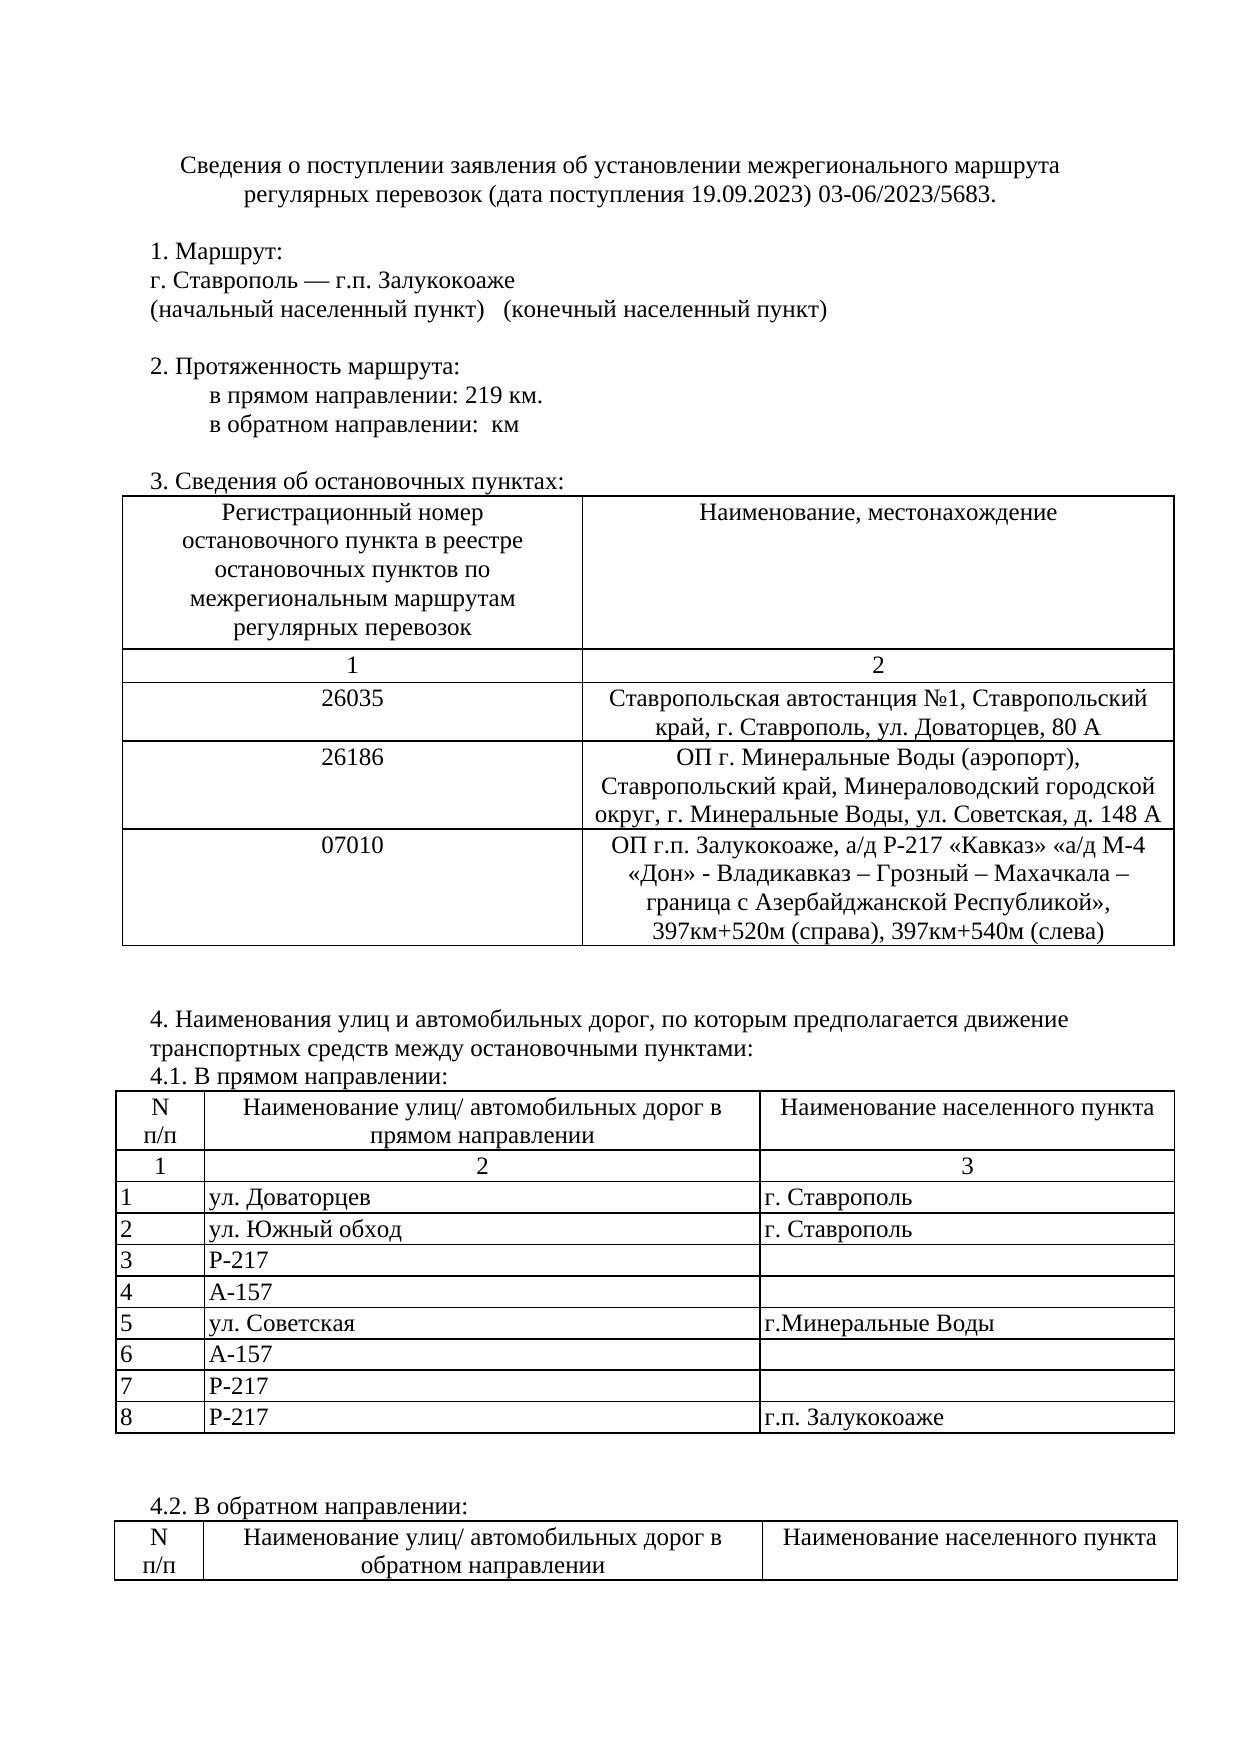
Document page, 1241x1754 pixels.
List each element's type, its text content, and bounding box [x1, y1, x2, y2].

table_header N п/п [115, 1522, 203, 1579]
table_header Регистрационный номер остановочного пункта в реестре остановочных пунктов по межрегиональным маршрутам регулярных перевозок [123, 497, 582, 648]
table_cell Р-217 [205, 1402, 759, 1432]
table_cell ОП г.п. Залукокоаже, а/д Р-217 «Кавказ» «а/д М-4 «Дон» - Владикавказ – Грозный – Махачкала – граница с Азербайджанской Республикой», 397км+520м (справа), 397км+540м (слева) [583, 830, 1173, 945]
table_header Наименование населенного пункта [761, 1092, 1174, 1149]
text 4.1. В прямом направлении: [150, 1061, 1090, 1090]
text 1. Маршрут: [150, 236, 1090, 265]
table_cell 5 [117, 1308, 204, 1338]
table_cell 1 [117, 1151, 204, 1181]
table_cell 2 [583, 650, 1173, 681]
table_cell г.Минеральные Воды [761, 1308, 1174, 1338]
table_cell 26035 [123, 683, 582, 740]
table_cell ОП г. Минеральные Воды (аэропорт), Ставропольский край, Минераловодский городской округ, г. Минеральные Воды, ул. Советская, д. 148 А [583, 742, 1173, 828]
table_cell 3 [761, 1151, 1174, 1181]
table_cell А-157 [205, 1340, 759, 1369]
table_cell ул. Советская [205, 1308, 759, 1338]
table_cell 1 [123, 650, 582, 681]
text 4. Наименования улиц и автомобильных дорог, по которым предполагается движение транспортных средств между остановочными пунктами: [150, 1004, 1090, 1061]
table_cell [761, 1277, 1174, 1306]
table_header Наименование населенного пункта [763, 1522, 1177, 1579]
table_header Наименование улиц/ автомобильных дорог в обратном направлении [204, 1522, 762, 1579]
table_cell Ставропольская автостанция №1, Ставропольский край, г. Ставрополь, ул. Доваторцев, 80 А [583, 683, 1173, 740]
table_cell ул. Южный обход [205, 1214, 759, 1243]
table_cell [761, 1245, 1174, 1275]
table_header N п/п [117, 1092, 204, 1149]
table_cell Р-217 [205, 1371, 759, 1401]
table_cell г. Ставрополь [761, 1214, 1174, 1243]
text Сведения о поступлении заявления об установлении межрегионального маршрута регулярных перевозок (дата поступления 19.09.2023) 03-06/2023/5683. [150, 150, 1090, 207]
table_cell 07010 [123, 830, 582, 945]
table_cell г. Ставрополь [761, 1182, 1174, 1212]
table_header Наименование, местонахождение [583, 497, 1173, 648]
table_cell 2 [117, 1214, 204, 1243]
table_cell Р-217 [205, 1245, 759, 1275]
table_cell 7 [117, 1371, 204, 1401]
table_cell 2 [205, 1151, 759, 1181]
table_cell 6 [117, 1340, 204, 1369]
text 4.2. В обратном направлении: [150, 1491, 1090, 1520]
table_cell [761, 1371, 1174, 1401]
text г. Ставрополь — г.п. Залукокоаже [150, 265, 1090, 294]
table_cell 26186 [123, 742, 582, 828]
text 3. Сведения об остановочных пунктах: [150, 466, 1090, 495]
text 2. Протяженность маршрута: [150, 351, 1090, 380]
table_cell 4 [117, 1277, 204, 1306]
text (начальный населенный пункт) (конечный населенный пункт) [150, 294, 1090, 322]
table_cell 8 [117, 1402, 204, 1432]
table_cell А-157 [205, 1277, 759, 1306]
table_cell г.п. Залукокоаже [761, 1402, 1174, 1432]
table_cell [761, 1340, 1174, 1369]
text в прямом направлении: 219 км. [150, 380, 1090, 409]
table_header Наименование улиц/ автомобильных дорог в прямом направлении [205, 1092, 759, 1149]
table_cell 1 [117, 1182, 204, 1212]
table_cell ул. Доваторцев [205, 1182, 759, 1212]
table_cell 3 [117, 1245, 204, 1275]
text в обратном направлении: км [150, 409, 1090, 437]
